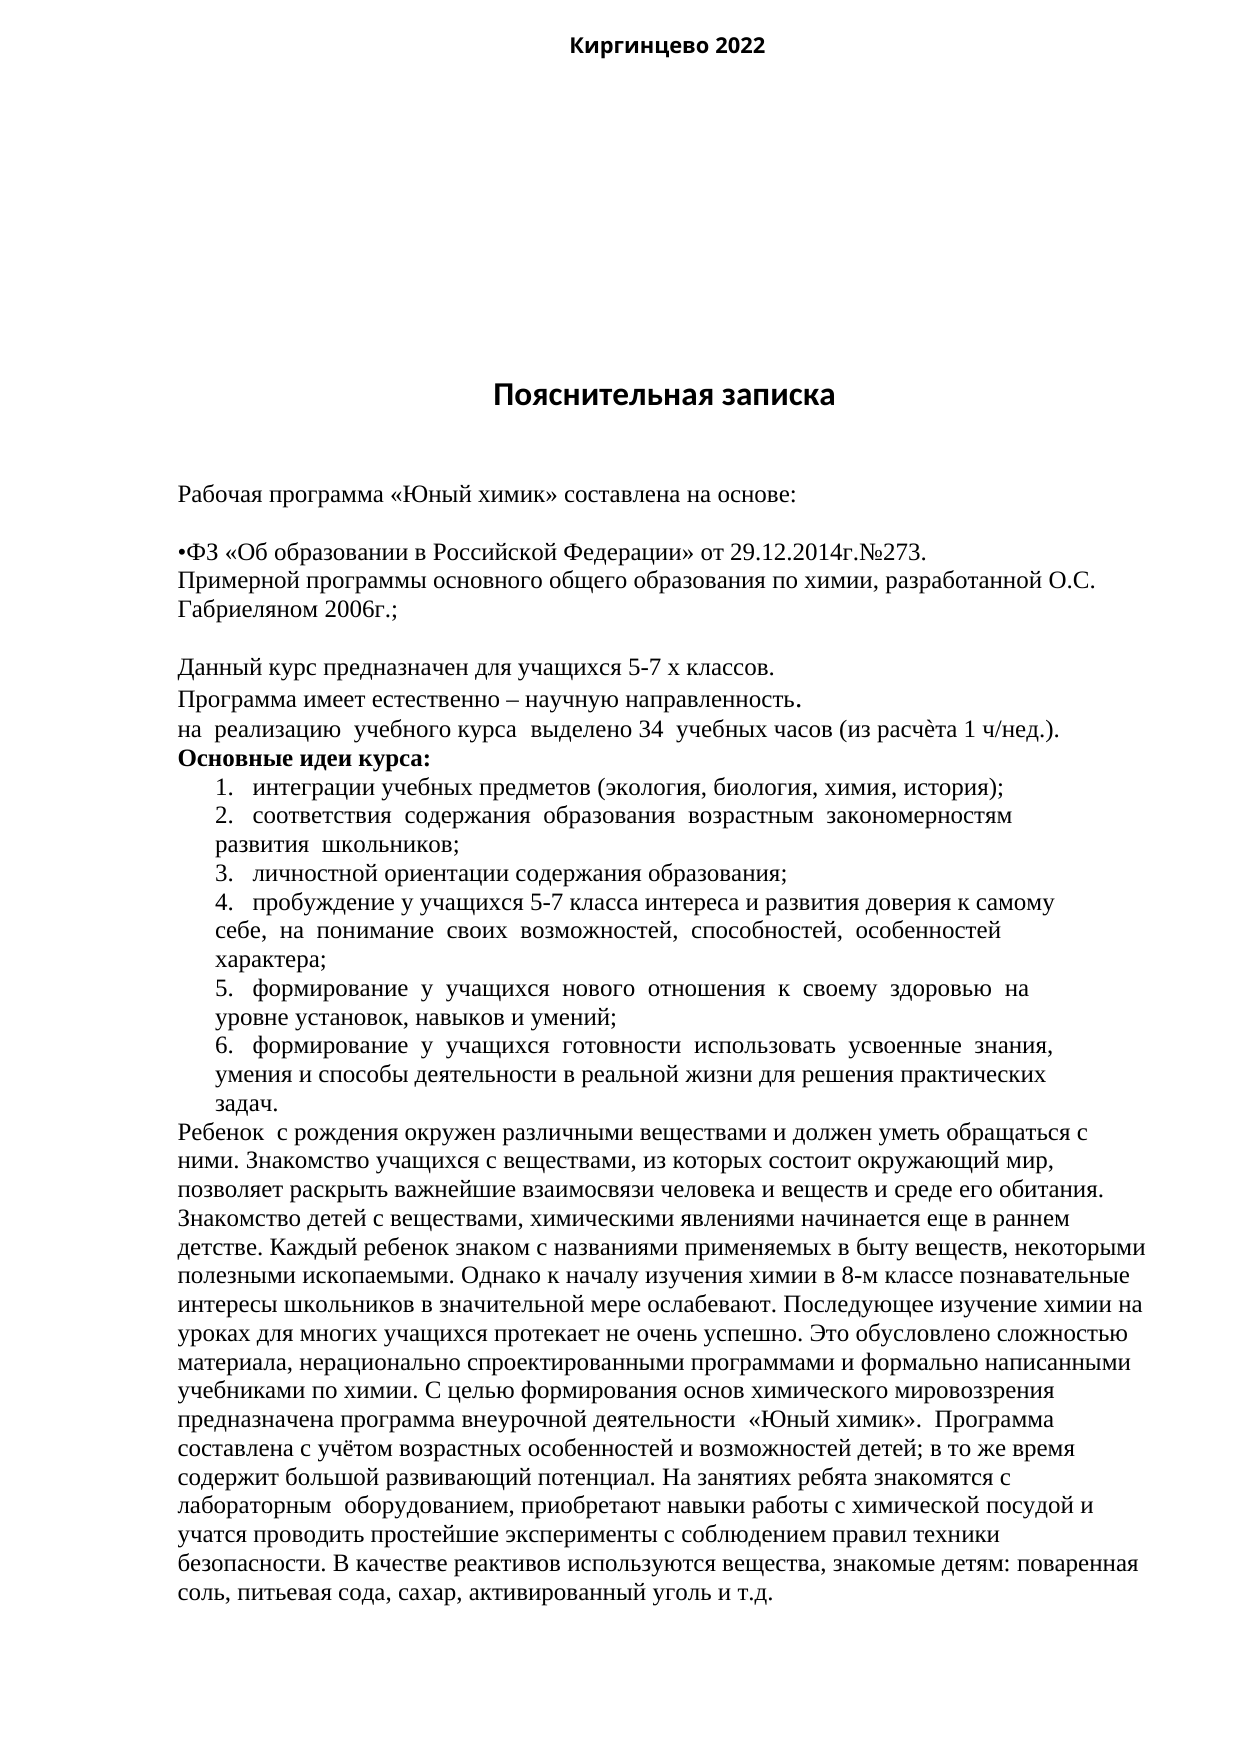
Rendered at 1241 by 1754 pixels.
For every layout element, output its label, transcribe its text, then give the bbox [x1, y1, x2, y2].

text Программа имеет естественно – научную направленность. [177, 681, 1152, 714]
text задач. [177, 1088, 1152, 1117]
list формирование у учащихся готовности использовать усвоенные знания, [215, 1030, 1152, 1059]
text развития школьников; [215, 829, 1152, 858]
text Пояснительная записка [177, 373, 1152, 414]
list соответствия содержания образования возрастным закономерностям [215, 800, 1152, 829]
text Ребенок с рождения окружен различными веществами и должен уметь обращаться с ними. Знакомство учащихся с веществами, из которых состоит окружающий мир, позволяет раскрыть важнейшие взаимосвязи человека и веществ и среде его обитания. Знакомство детей с веществами, химическими явлениями начинается еще в раннем детстве. Каждый ребенок знаком с названиями применяемых в быту веществ, некоторыми полезными ископаемыми. Однако к началу изучения химии в 8-м классе познавательные интересы школьников в значительной мере ослабевают. Последующее изучение химии на уроках для многих учащихся протекает не очень успешно. Это обусловлено сложностью материала, нерационально спроектированными программами и формально написанными учебниками по химии. С целью формирования основ химического мировоззрения предназначена программа внеурочной деятельности «Юный химик». Программа составлена с учётом возрастных особенностей и возможностей детей; в то же время содержит большой развивающий потенциал. На занятиях ребята знакомятся с лабораторным оборудованием, приобретают навыки работы с химической посудой и учатся проводить простейшие эксперименты с соблюдением правил техники безопасности. В качестве реактивов используются вещества, знакомые детям: поваренная соль, питьевая сода, сахар, активированный уголь и т.д. [177, 1117, 1152, 1605]
list формирование у учащихся нового отношения к своему здоровью на [215, 973, 1152, 1002]
text на реализацию учебного курса выделено 34 учебных часов (из расчѐта 1 ч/нед.). [177, 714, 1152, 743]
list интеграции учебных предметов (экология, биология, химия, история); [215, 772, 1152, 800]
text Киргинцево 2022 [177, 29, 1152, 59]
text умения и способы деятельности в реальной жизни для решения практических [215, 1059, 1152, 1088]
text Данный курс предназначен для учащихся 5-7 х классов. [177, 652, 1152, 681]
text характера; [177, 944, 1152, 973]
list личностной ориентации содержания образования; [215, 858, 1152, 887]
text Примерной программы основного общего образования по химии, разработанной О.С. Габриеляном 2006г.; [177, 566, 1152, 623]
list пробуждение у учащихся 5-7 класса интереса и развития доверия к самому [215, 887, 1152, 915]
text уровне установок, навыков и умений; [215, 1002, 1152, 1030]
text Основные идеи курса: [177, 743, 1152, 772]
text себе, на понимание своих возможностей, способностей, особенностей [215, 915, 1152, 944]
text Рабочая программа «Юный химик» составлена на основе: [177, 479, 1152, 508]
text •ФЗ «Об образовании в Российской Федерации» от 29.12.2014г.№273. [177, 537, 1152, 566]
